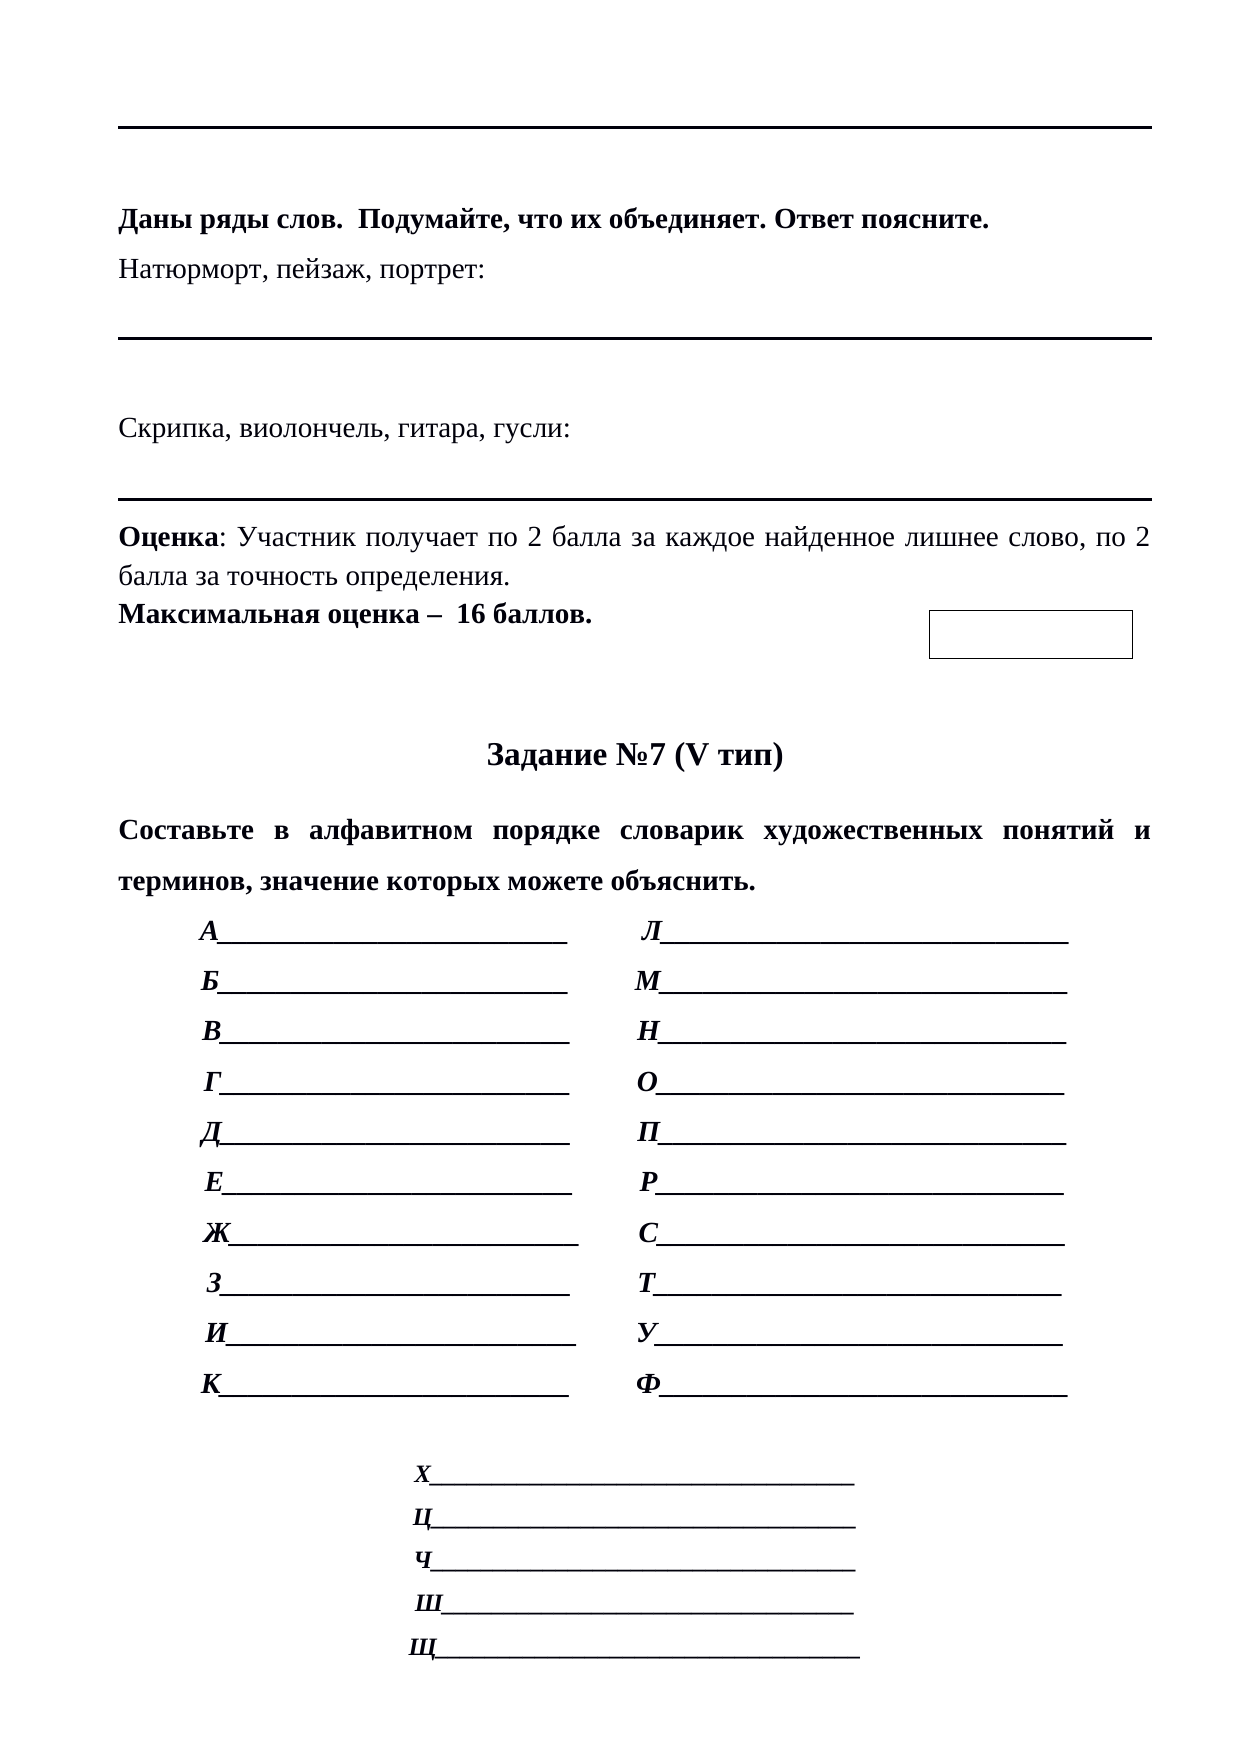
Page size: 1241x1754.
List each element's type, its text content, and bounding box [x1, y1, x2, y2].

text К________________________ Ф____________________________ [118, 1366, 1152, 1399]
text Оценка: Участник получает по 2 балла за каждое найденное лишнее слово, по 2 балла за точность определения. [118, 519, 1152, 591]
text А________________________ Л____________________________ [118, 913, 1152, 946]
text Максимальная оценка – 16 баллов. [118, 596, 1152, 630]
text Скрипка, виолончель, гитара, гусли: [118, 410, 1152, 444]
text В________________________ Н____________________________ [118, 1013, 1152, 1047]
text З________________________ Т____________________________ [118, 1265, 1152, 1299]
text Ч__________________________________ [118, 1545, 1152, 1574]
text Щ__________________________________ [118, 1632, 1152, 1660]
text Г________________________ О____________________________ [118, 1064, 1152, 1097]
text Ш_________________________________ [118, 1588, 1152, 1617]
text Натюрморт, пейзаж, портрет: [118, 251, 1152, 284]
text Ц__________________________________ [118, 1502, 1152, 1531]
text Ж________________________ С____________________________ [118, 1215, 1152, 1248]
text Даны ряды слов. Подумайте, что их объединяет. Ответ поясните. [118, 201, 1152, 234]
text Задание №7 (V тип) [118, 734, 1152, 772]
text Д________________________ П____________________________ [118, 1114, 1152, 1148]
text Составьте в алфавитном порядке словарик художественных понятий и терминов, значение которых можете объяснить. [118, 812, 1152, 896]
text И________________________ У____________________________ [118, 1315, 1152, 1349]
text Х__________________________________ [118, 1459, 1152, 1488]
text Е________________________ Р____________________________ [118, 1164, 1152, 1198]
text Б________________________ М____________________________ [118, 963, 1152, 997]
